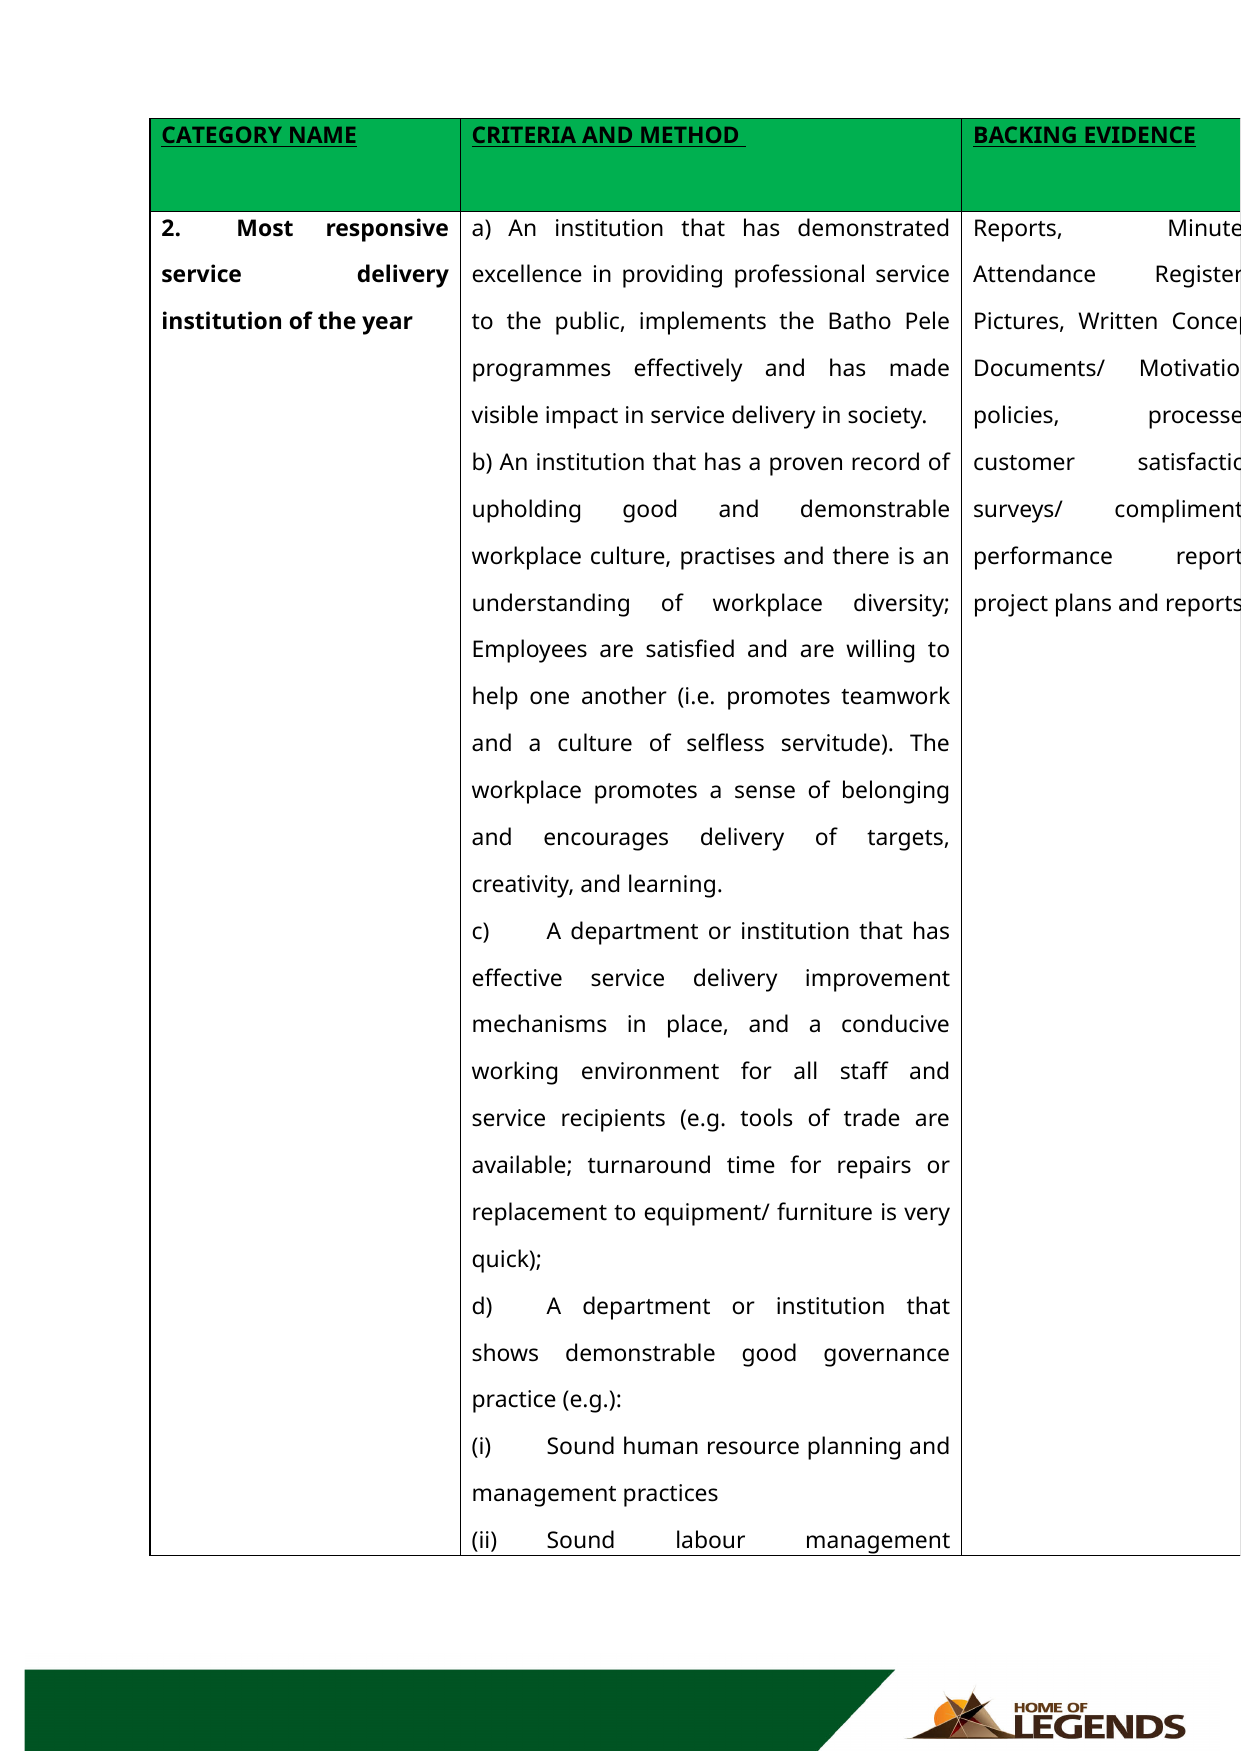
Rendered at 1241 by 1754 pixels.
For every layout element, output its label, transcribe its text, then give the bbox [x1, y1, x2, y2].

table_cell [461, 212, 961, 1555]
table_header CATEGORY NAME [151, 119, 460, 211]
table_header BACKING EVIDENCE [962, 119, 1240, 211]
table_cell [962, 212, 1240, 1555]
table_header CRITERIA AND METHOD [461, 119, 961, 211]
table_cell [151, 212, 460, 1555]
